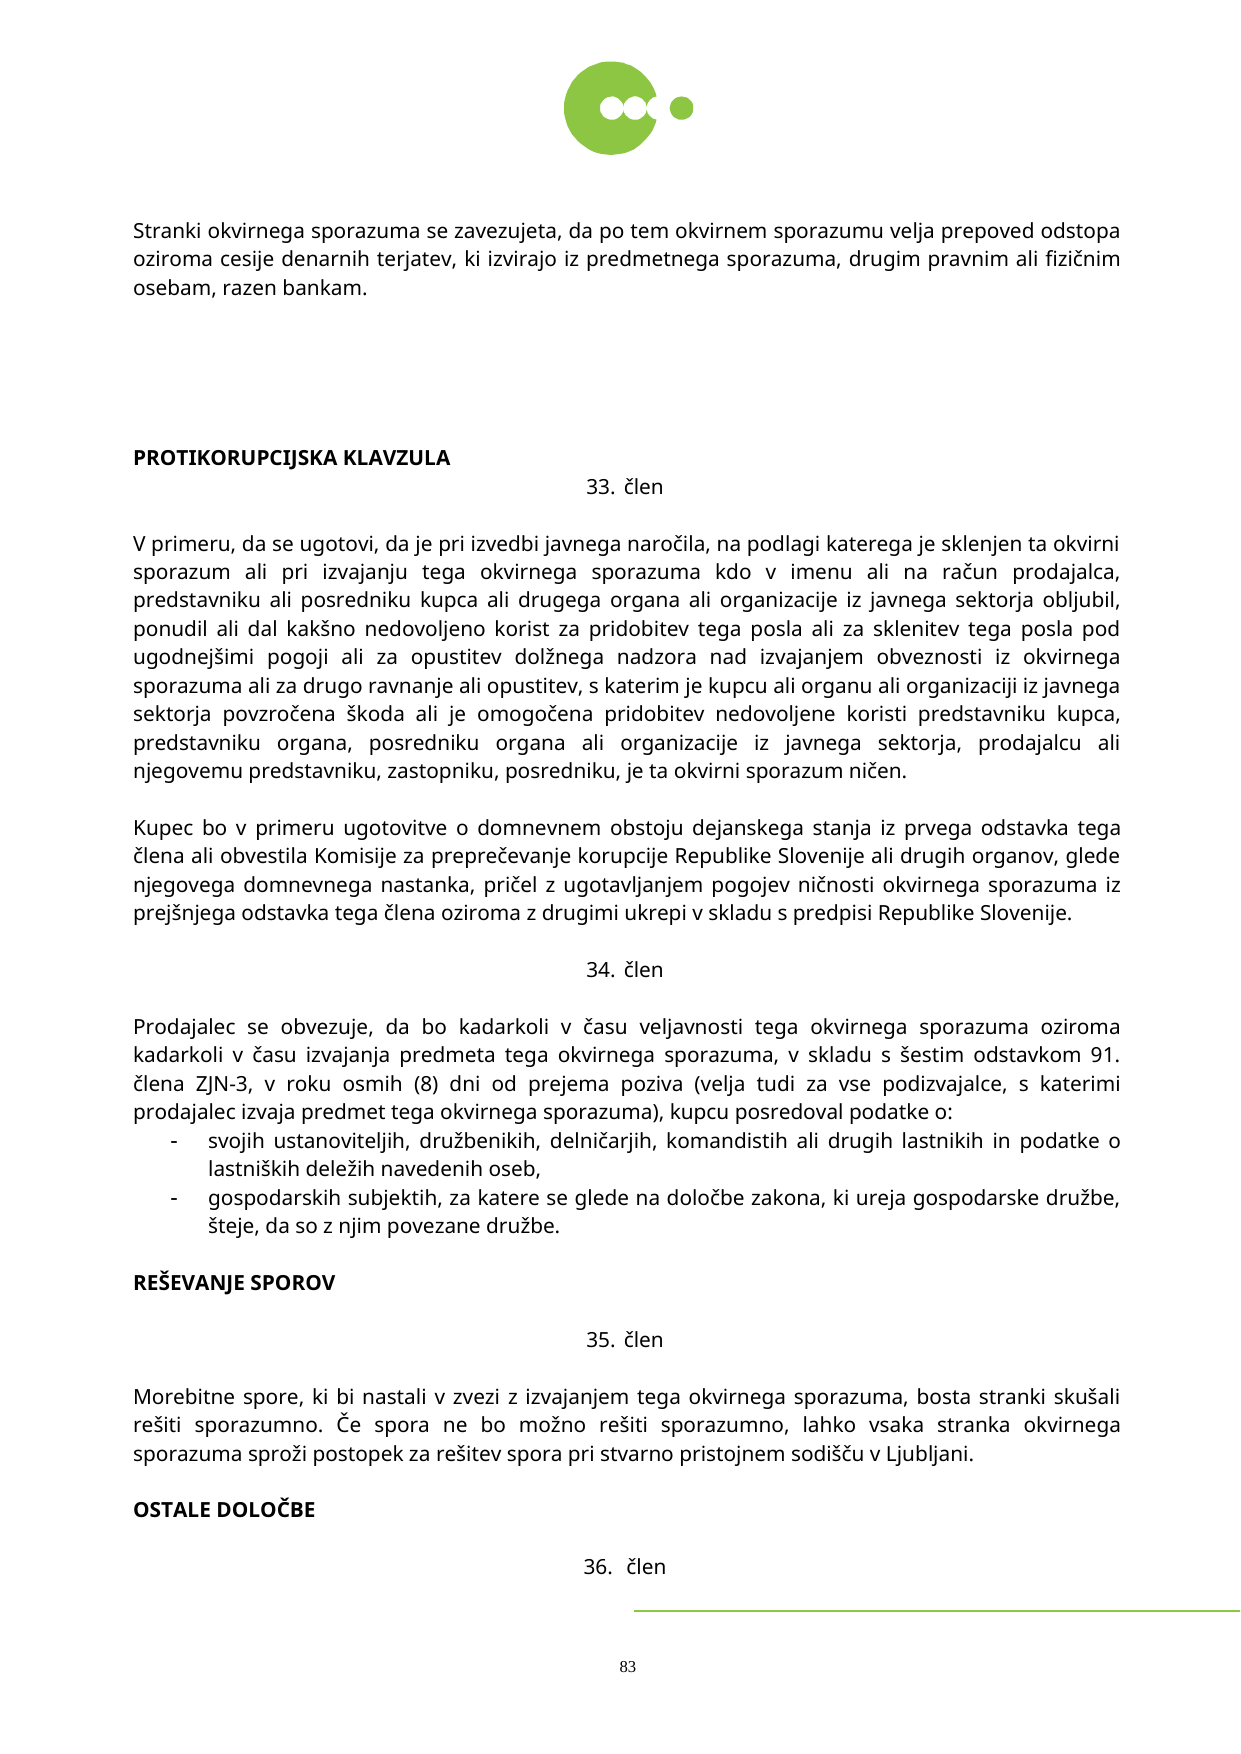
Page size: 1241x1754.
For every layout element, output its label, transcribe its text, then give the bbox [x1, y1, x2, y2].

text PROTIKORUPCIJSKA KLAVZULA [133, 443, 1122, 472]
list gospodarskih subjektih, za katere se glede na določbe zakona, ki ureja gospodarske družbe, šteje, da so z njim povezane družbe. [170, 1183, 1122, 1240]
text V primeru, da se ugotovi, da je pri izvedbi javnega naročila, na podlagi katerega je sklenjen ta okvirni sporazum ali pri izvajanju tega okvirnega sporazuma kdo v imenu ali na račun prodajalca, predstavniku ali posredniku kupca ali drugega organa ali organizacije iz javnega sektorja obljubil, ponudil ali dal kakšno nedovoljeno korist za pridobitev tega posla ali za sklenitev tega posla pod ugodnejšimi pogoji ali za opustitev dolžnega nadzora nad izvajanjem obveznosti iz okvirnega sporazuma ali za drugo ravnanje ali opustitev, s katerim je kupcu ali organu ali organizaciji iz javnega sektorja povzročena škoda ali je omogočena pridobitev nedovoljene koristi predstavniku kupca, predstavniku organa, posredniku organa ali organizacije iz javnega sektorja, prodajalcu ali njegovemu predstavniku, zastopniku, posredniku, je ta okvirni sporazum ničen. [133, 529, 1122, 785]
text Kupec bo v primeru ugotovitve o domnevnem obstoju dejanskega stanja iz prvega odstavka tega člena ali obvestila Komisije za preprečevanje korupcije Republike Slovenije ali drugih organov, glede njegovega domnevnega nastanka, pričel z ugotavljanjem pogojev ničnosti okvirnega sporazuma iz prejšnjega odstavka tega člena oziroma z drugimi ukrepi v skladu s predpisi Republike Slovenije. [133, 813, 1122, 927]
text Morebitne spore, ki bi nastali v zvezi z izvajanjem tega okvirnega sporazuma, bosta stranki skušali rešiti sporazumno. Če spora ne bo možno rešiti sporazumno, lahko vsaka stranka okvirnega sporazuma sproži postopek za rešitev spora pri stvarno pristojnem sodišču v Ljubljani. [133, 1382, 1122, 1467]
list člen [133, 472, 1116, 500]
list člen [133, 955, 1116, 984]
list člen [133, 1552, 1116, 1581]
list svojih ustanoviteljih, družbenikih, delničarjih, komandistih ali drugih lastnikih in podatke o lastniških deležih navedenih oseb, [170, 1126, 1122, 1183]
text Prodajalec se obvezuje, da bo kadarkoli v času veljavnosti tega okvirnega sporazuma oziroma kadarkoli v času izvajanja predmeta tega okvirnega sporazuma, v skladu s šestim odstavkom 91. člena ZJN-3, v roku osmih (8) dni od prejema poziva (velja tudi za vse podizvajalce, s katerimi prodajalec izvaja predmet tega okvirnega sporazuma), kupcu posredoval podatke o: [133, 1012, 1122, 1126]
list člen [133, 1325, 1116, 1353]
text Stranki okvirnega sporazuma se zavezujeta, da po tem okvirnem sporazumu velja prepoved odstopa oziroma cesije denarnih terjatev, ki izvirajo iz predmetnega sporazuma, drugim pravnim ali fizičnim osebam, razen bankam. [133, 216, 1122, 301]
text REŠEVANJE SPOROV [133, 1268, 1122, 1297]
text OSTALE DOLOČBE [133, 1496, 1122, 1524]
